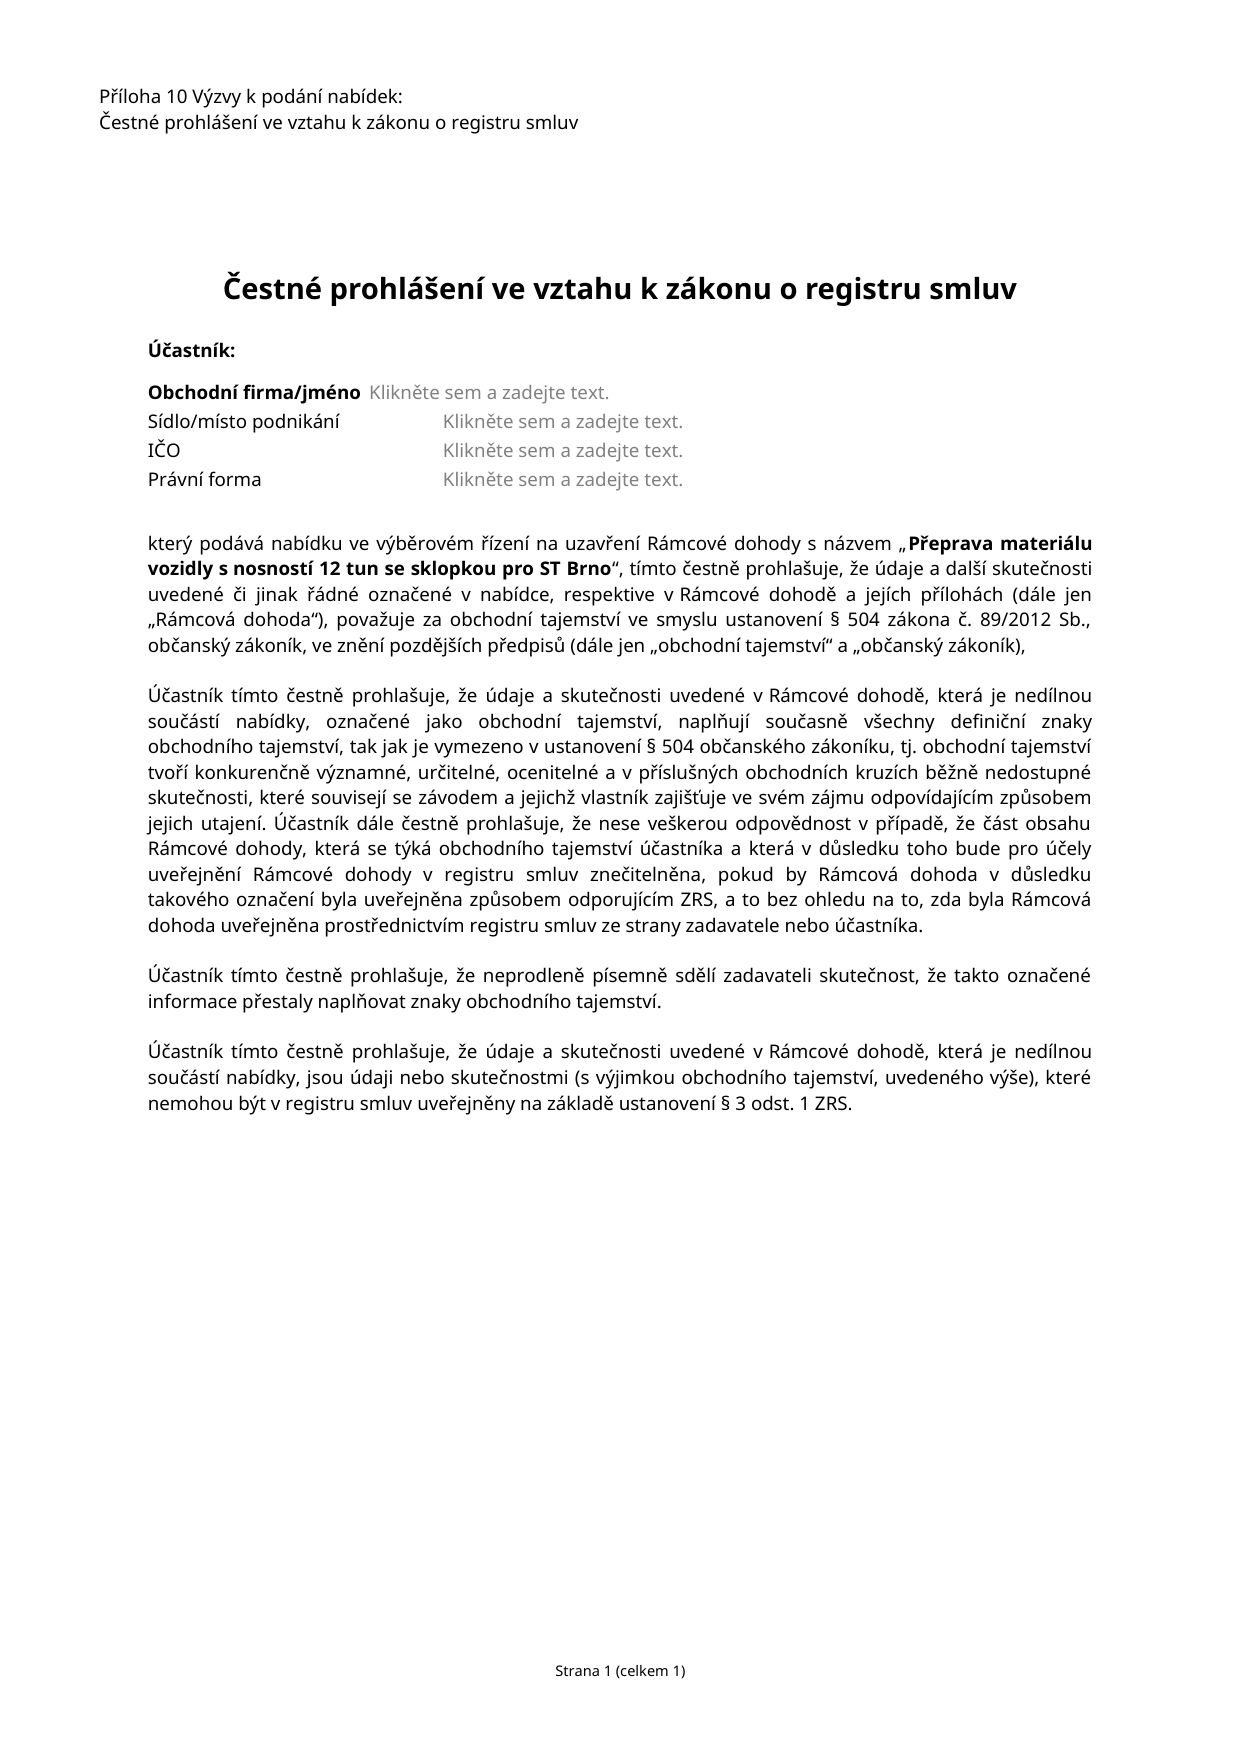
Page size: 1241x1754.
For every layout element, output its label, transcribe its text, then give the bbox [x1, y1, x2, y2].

text Účastník tímto čestně prohlašuje, že neprodleně písemně sdělí zadavateli skutečnost, že takto označené informace přestaly naplňovat znaky obchodního tajemství. [148, 963, 1093, 1014]
text Sídlo/místo podnikání [148, 405, 1093, 434]
text Účastník tímto čestně prohlašuje, že údaje a skutečnosti uvedené v Rámcové dohodě, která je nedílnou součástí nabídky, jsou údaji nebo skutečnostmi (s výjimkou obchodního tajemství, uvedeného výše), které nemohou být v registru smluv uveřejněny na základě ustanovení § 3 odst. 1 ZRS. [148, 1039, 1093, 1115]
text Obchodní firma/jméno [148, 376, 1093, 405]
title Čestné prohlášení ve vztahu k zákonu o registru smluv [148, 268, 1093, 308]
text Účastník: [148, 333, 1093, 364]
text který podává nabídku ve výběrovém řízení na uzavření Rámcové dohody s názvem „Přeprava materiálu vozidly s nosností 12 tun se sklopkou pro ST Brno“, tímto čestně prohlašuje, že údaje a další skutečnosti uvedené či jinak řádné označené v nabídce, respektive v Rámcové dohodě a jejích přílohách (dále jen „Rámcová dohoda“), považuje za obchodní tajemství ve smyslu ustanovení § 504 zákona č. 89/2012 Sb., občanský zákoník, ve znění pozdějších předpisů (dále jen „obchodní tajemství“ a „občanský zákoník), [148, 530, 1093, 658]
text IČO [148, 434, 1093, 463]
text Účastník tímto čestně prohlašuje, že údaje a skutečnosti uvedené v Rámcové dohodě, která je nedílnou součástí nabídky, označené jako obchodní tajemství, naplňují současně všechny definiční znaky obchodního tajemství, tak jak je vymezeno v ustanovení § 504 občanského zákoníku, tj. obchodní tajemství tvoří konkurenčně významné, určitelné, ocenitelné a v příslušných obchodních kruzích běžně nedostupné skutečnosti, které souvisejí se závodem a jejichž vlastník zajišťuje ve svém zájmu odpovídajícím způsobem jejich utajení. Účastník dále čestně prohlašuje, že nese veškerou odpovědnost v případě, že část obsahu Rámcové dohody, která se týká obchodního tajemství účastníka a která v důsledku toho bude pro účely uveřejnění Rámcové dohody v registru smluv znečitelněna, pokud by Rámcová dohoda v důsledku takového označení byla uveřejněna způsobem odporujícím ZRS, a to bez ohledu na to, zda byla Rámcová dohoda uveřejněna prostřednictvím registru smluv ze strany zadavatele nebo účastníka. [148, 683, 1093, 938]
text Právní forma [148, 463, 1093, 492]
